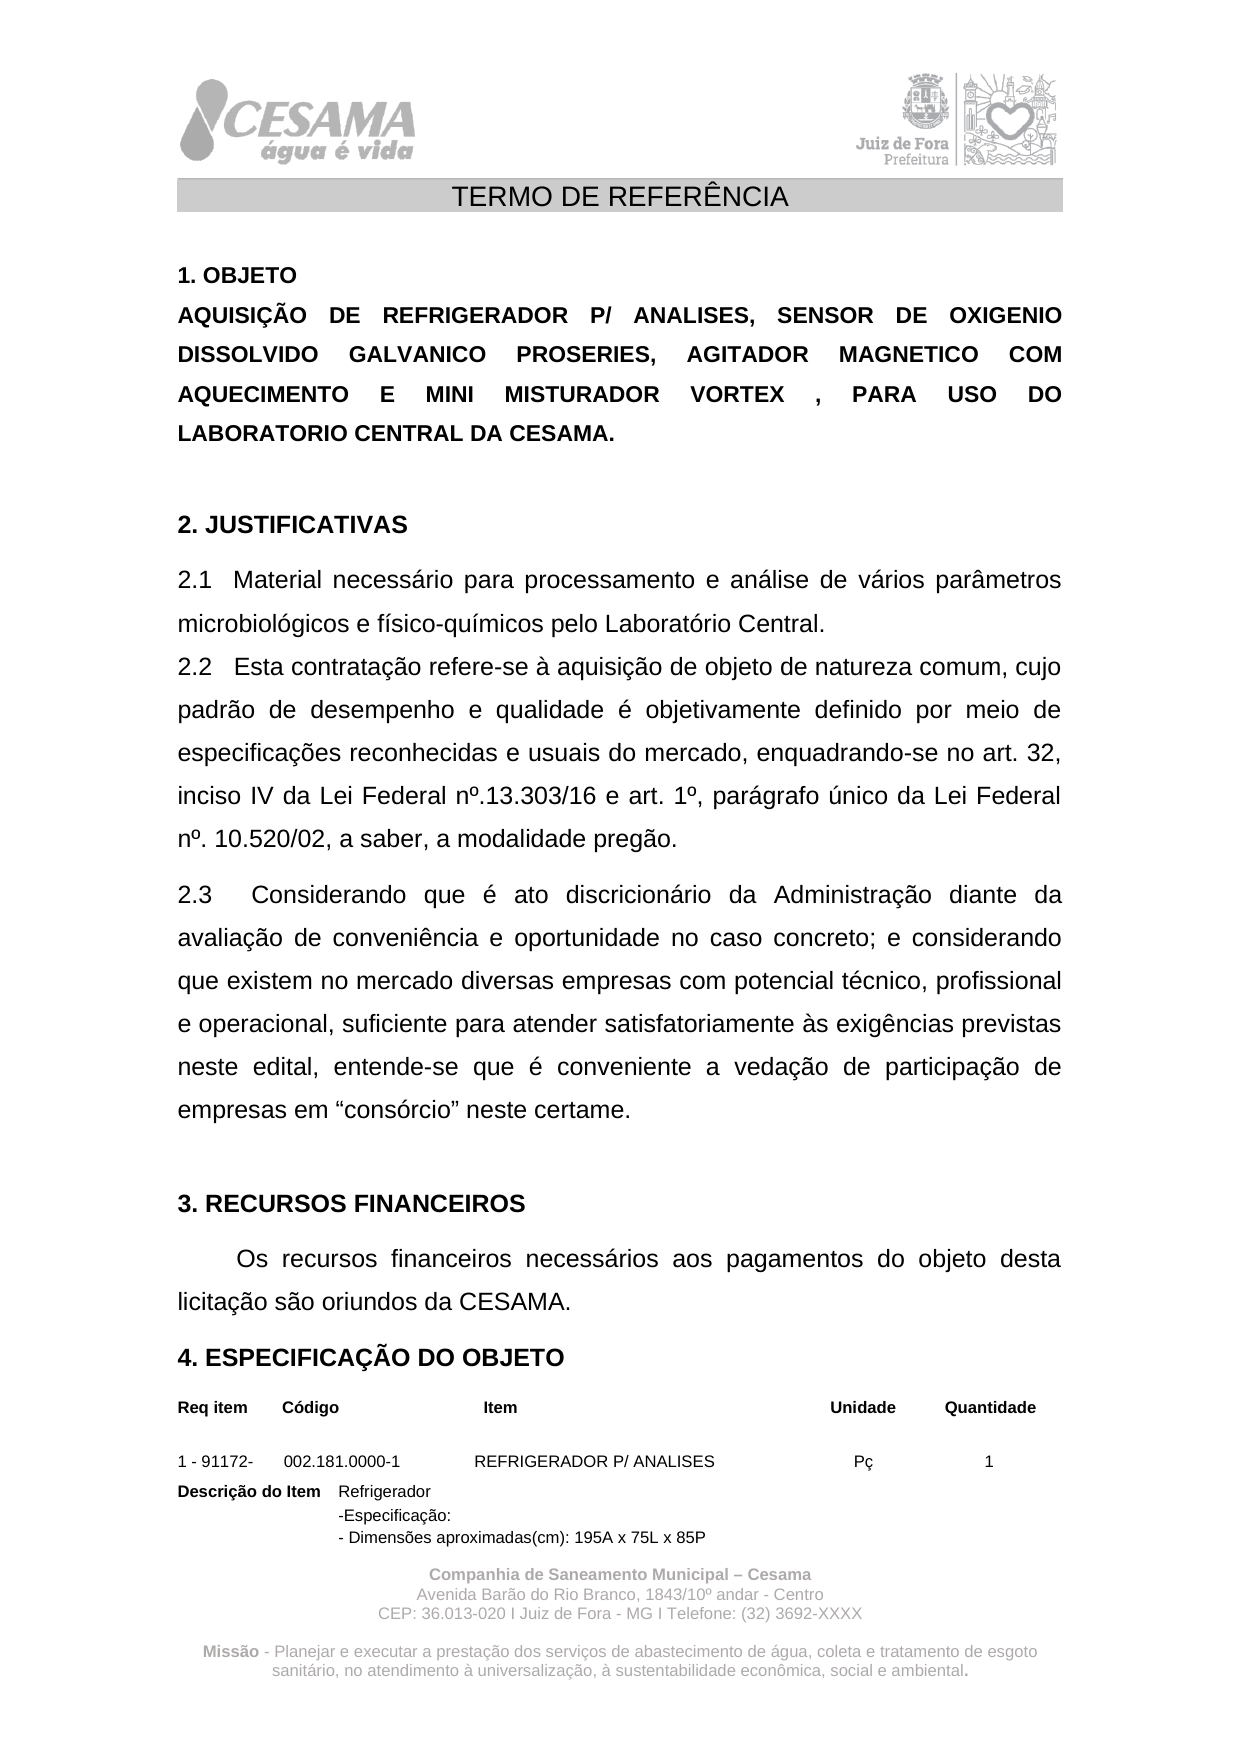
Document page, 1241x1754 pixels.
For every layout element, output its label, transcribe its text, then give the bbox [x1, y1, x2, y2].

picture [177, 73, 1064, 180]
text Req item Código Item Unidade Quantidade [177, 1392, 1063, 1419]
text 3. RECURSOS FINANCEIROS [177, 1188, 1063, 1217]
text 4. ESPECIFICAÇÃO DO OBJETO [177, 1343, 1063, 1372]
text 2.2 Esta contratação refere-se à aquisição de objeto de natureza comum, cujo padrão de desempenho e qualidade é objetivamente definido por meio de especificações reconhecidas e usuais do mercado, enquadrando-se no art. 32, inciso IV da Lei Federal nº.13.303/16 e art. 1º, parágrafo único da Lei Federal nº. 10.520/02, a saber, a modalidade pregão. [177, 652, 1063, 853]
text TERMO DE REFERÊNCIA [177, 180, 1063, 212]
text 1. OBJETO [177, 262, 1063, 289]
text 1 - 91172- 002.181.0000-1 REFRIGERADOR P/ ANALISES Pç 1 [177, 1454, 1063, 1471]
text Descrição do Item Refrigerador [177, 1478, 1063, 1502]
text - Dimensões aproximadas(cm): 195A x 75L x 85P [177, 1531, 1063, 1546]
text 2. JUSTIFICATIVAS [177, 510, 1063, 538]
text 2.3 Considerando que é ato discricionário da Administração diante da avaliação de conveniência e oportunidade no caso concreto; e considerando que existem no mercado diversas empresas com potencial técnico, profissional e operacional, suficiente para atender satisfatoriamente às exigências previstas neste edital, entende-se que é conveniente a vedação de participação de empresas em “consórcio” neste certame. [177, 880, 1063, 1124]
text Os recursos financeiros necessários aos pagamentos do objeto desta licitação são oriundos da CESAMA. [177, 1244, 1063, 1316]
text AQUISIÇÃO DE REFRIGERADOR P/ ANALISES, SENSOR DE OXIGENIO DISSOLVIDO GALVANICO PROSERIES, AGITADOR MAGNETICO COM AQUECIMENTO E MINI MISTURADOR VORTEX , PARA USO DO LABORATORIO CENTRAL DA CESAMA. [177, 302, 1063, 447]
text 2.1 Material necessário para processamento e análise de vários parâmetros microbiológicos e físico-químicos pelo Laboratório Central. [177, 565, 1063, 637]
text -Especificação: [177, 1509, 1063, 1524]
